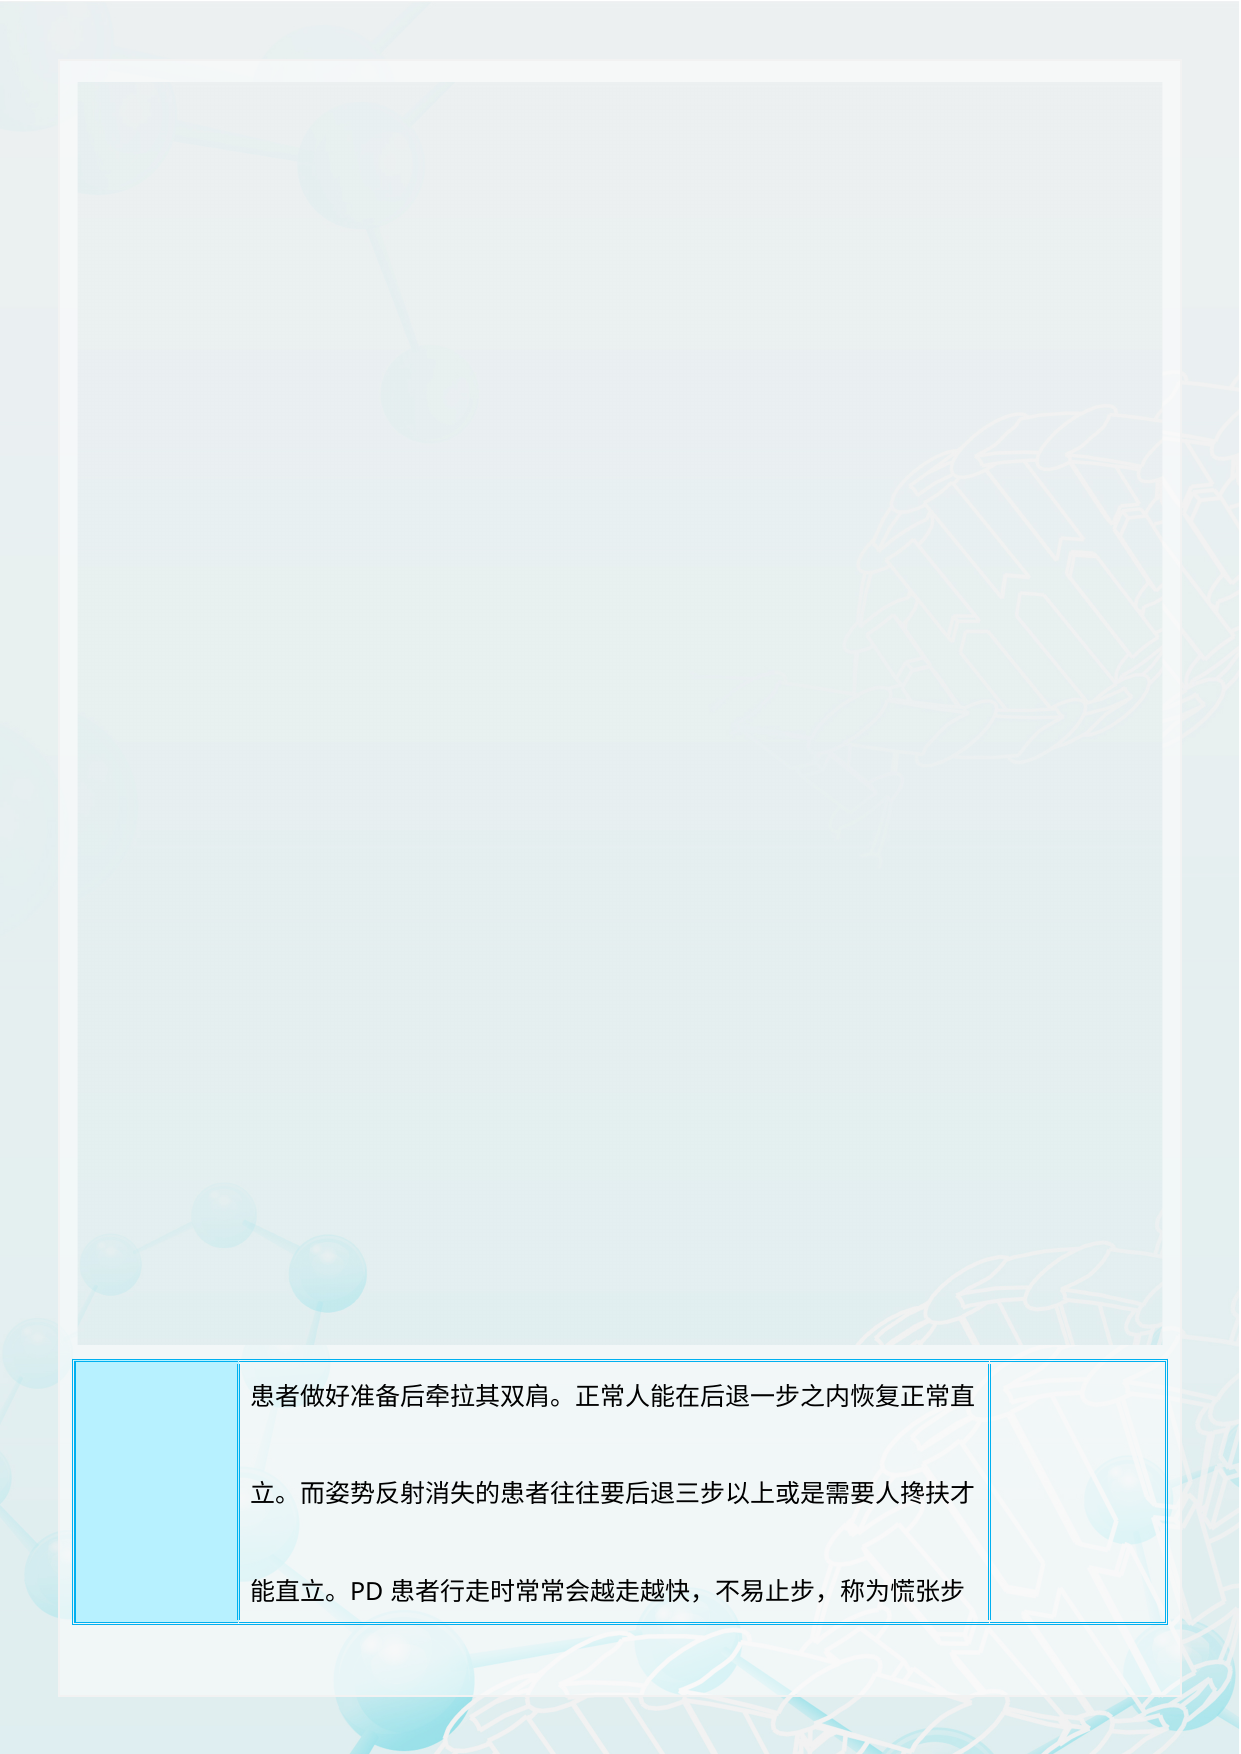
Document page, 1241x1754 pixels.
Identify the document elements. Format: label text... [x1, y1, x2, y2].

table_cell 通过教师讲解，了解帕金森病的基本理论知识。 [990, 1362, 1165, 1622]
table_cell 知识讲解（45min） [76, 1360, 239, 1622]
table_cell 【教师】展示帕金森病 一、病因及发病机制 病因未明。遗传及环境因素、老龄化等均可能参与 PD 多 巴胺能神经元的变性死亡过程。其中人口老龄化是 PD 发病的危险因素之一，遗传因素在 PD 发病机制中起着重要的作用。 环境因素与接触农业或工业毒物有关，如除草剂、杀虫剂等可能是本病的发病因素之一。 二、临床表现 帕金森病起病隐袭，进展缓慢。首发症状通常是一侧肢体的震颤或活动笨拙，进而累及对侧肢体。临床上主要表现为静止性震颤、运动迟缓、肌强直和姿势步态障碍。 1. 静止性震颤 多数患者以震颤为首发症状，始于一侧上肢远端，静止时出现或明显，随意运动时减轻或停止，精神紧张时加剧，入睡后消失。手部静止性震颤在行走时加重。典型的表现是频率为 4 ～ 6Hz 的“搓丸样”震颤。 2. 肌强直 患者的肢体、颈部或躯干阻力增加呈故“铅管样强直”。合并有肢体震颤时，可在均匀阻力中出现断续停顿，如转动齿轮，故称“齿轮样强直”。 3. 运动迟缓 运动迟缓指动作变慢，主动运动丧失。面部表情减少，瞬目减少称为面具脸。写字可变慢，字迹变小，称为“小写症”。洗漱、穿衣和其他精细动作可变得笨拙、不灵活。行走的速度变慢，常曳行，手臂摆动幅度会逐渐减少甚至消失，步距变小。 4. 姿势步态障碍 中晚期出现姿势反射消失，平衡失调，易跌倒。姿势反射可通过后拉试验来检测。检查者站在患者的背后，嘱患者做好准备后牵拉其双肩。正常人能在后退一步之内恢复正常直立。而姿势反射消失的患者往往要后退三步以上或是需要人搀扶才能直立。PD 患者行走时常常会越走越快，不易止步，称为慌张步态。 5. 其他表现 以自主神经功能障碍较普遍，如汗液、唾液及皮脂分泌过多，顽固性便秘，直立性低血压等。 三、辅助检查 1.生化检测 采用高效液相色谱（HPLC）可检出脑脊液中多巴胺代谢产物高香草酸（HVA）水平降低。 2.基因检测 采用DNA印迹技术、聚合酶链反应技术（PCR）、DNA序列分析等可发现帕金森病易感基因。 3.功能影像学检测 采用正电子发射计算机断层扫描（PET）、单光子发射计算机断层扫描（SPECT）进行脑功能显像检测。功能影像学检测对PD的早期诊断及监测病情进展有一定价值。 4. 颅脑 CT、MRI 缺乏特征性改变，可显示脑沟增宽、脑室扩大。 四、诊断 帕金森病的诊断主要依靠病史、临床症状及体征。根据隐袭起病、逐渐进展的特点，单侧受累进而发展至对侧，表现为静止性震颤和行动迟缓，排除非典型帕金森病样症状即可作出临床诊断。对左旋多巴制剂治疗有效则更加支持诊断。 五、治疗 治疗原则：提高脑内多巴胺的含量及其作用，降低乙酰胆碱的活力，恢复纹状体内多巴胺与乙酰胆碱递质系统平衡。治疗目的是为了改善或缓解症状，提高生活质量。治疗措施：早期鼓励患者进行适度活动和体育锻炼，无须药物治疗；若疾病影响患者的日常生活和工作能力时，适当的药物治疗可不同程度地减轻症状，减少并发症而延长生命。 药物治疗选择应用抗胆碱能药、多巴胺能药、多巴胺能受体激动剂等。左旋多巴是目前治疗 PD 的最有效的药物。常用复方左旋多巴，主要有美多芭和帕金宁。部分患者可采用手术治疗。 【学生】思考、讨论。 [239, 1360, 990, 1622]
picture [0, 1, 1240, 1754]
